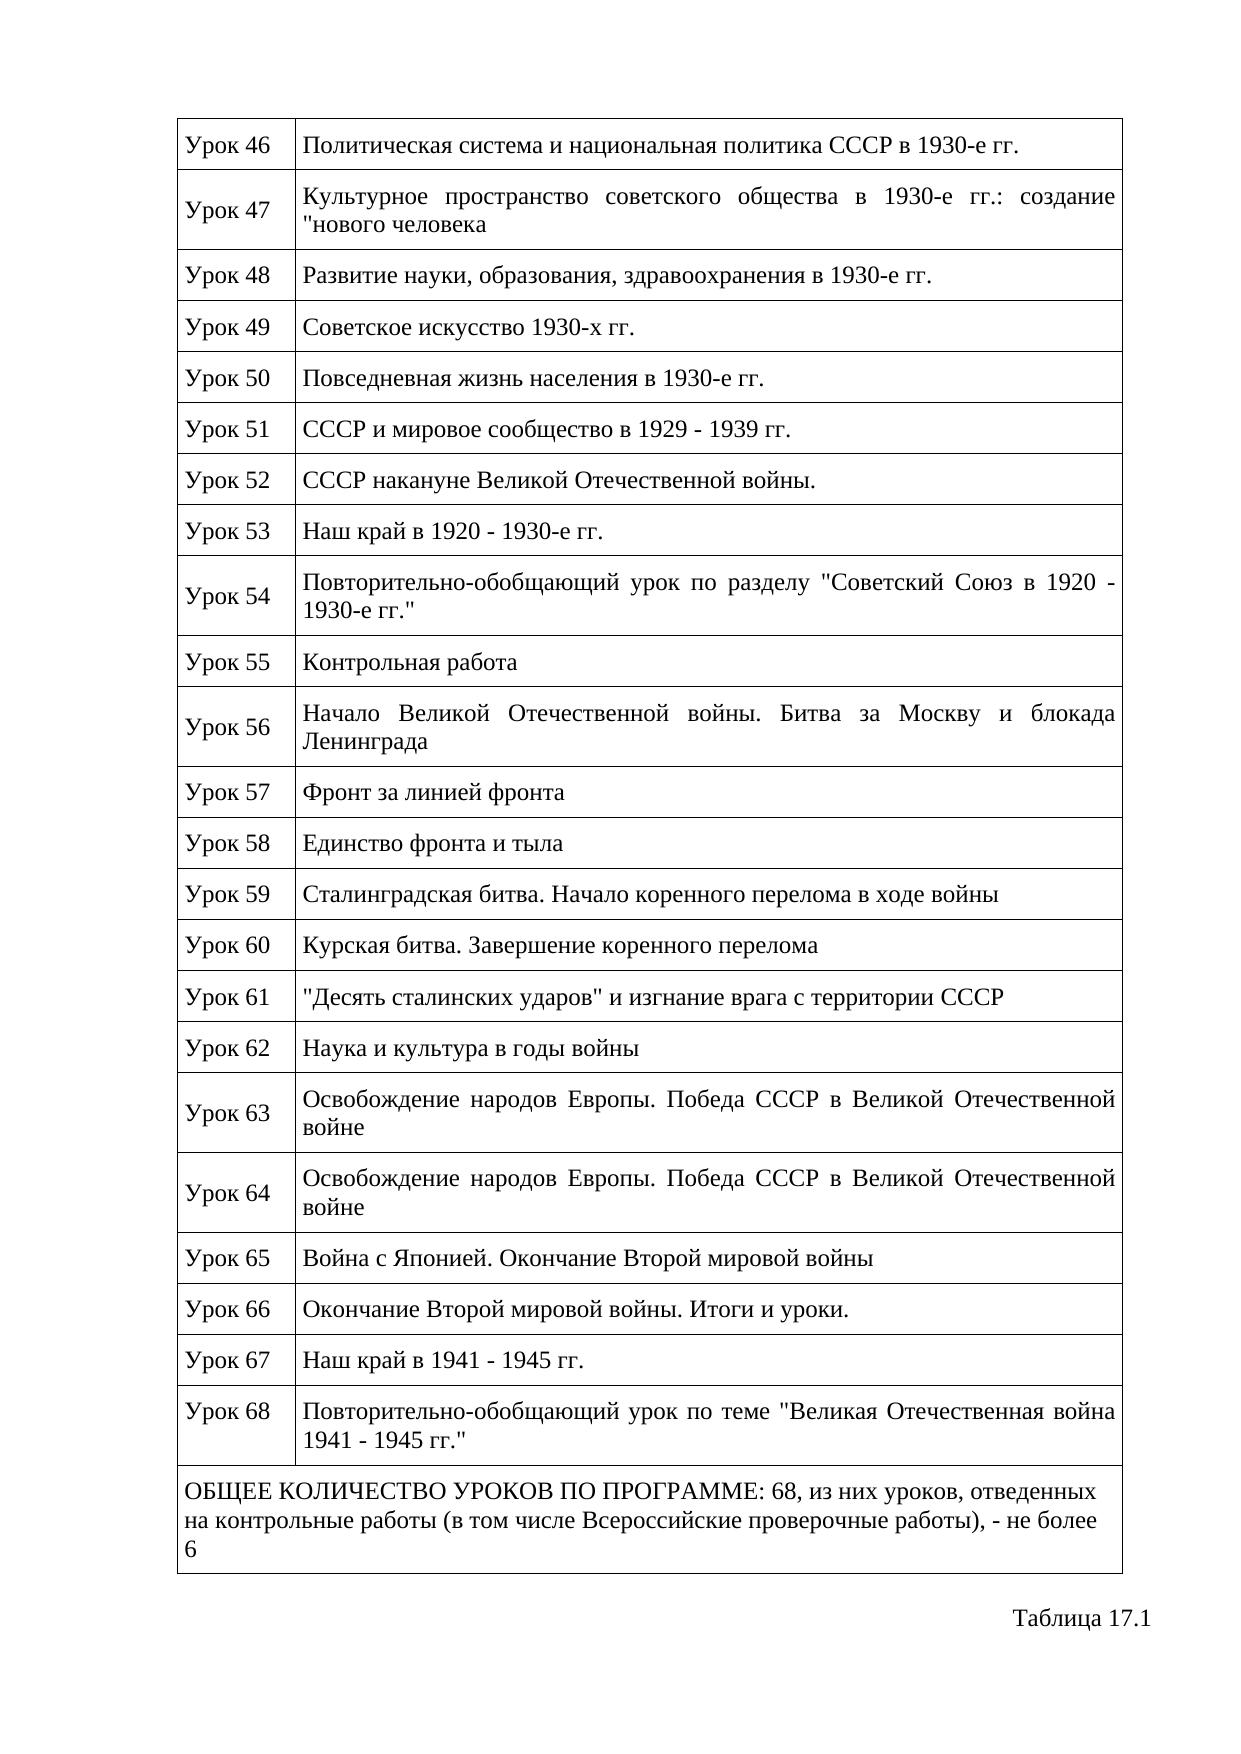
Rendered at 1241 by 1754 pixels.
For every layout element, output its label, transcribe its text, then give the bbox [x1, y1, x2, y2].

table_cell Окончание Второй мировой войны. Итоги и уроки. [296, 1284, 1122, 1334]
table_cell Развитие науки, образования, здравоохранения в 1930-е гг. [296, 250, 1122, 300]
table_cell Война с Японией. Окончание Второй мировой войны [296, 1233, 1122, 1283]
table_cell Повторительно-обобщающий урок по теме "Великая Отечественная война 1941 - 1945 гг." [296, 1386, 1122, 1464]
table_cell "Десять сталинских ударов" и изгнание врага с территории СССР [296, 971, 1122, 1021]
table_cell Урок 51 [178, 403, 295, 453]
table_cell Урок 57 [178, 767, 295, 817]
table_cell Урок 68 [178, 1386, 295, 1464]
table_cell Начало Великой Отечественной войны. Битва за Москву и блокада Ленинграда [296, 687, 1122, 766]
table_cell Фронт за линией фронта [296, 767, 1122, 817]
table_cell Наука и культура в годы войны [296, 1022, 1122, 1072]
table_cell Урок 65 [178, 1233, 295, 1283]
table_cell СССР накануне Великой Отечественной войны. [296, 454, 1122, 504]
table_cell Урок 64 [178, 1153, 295, 1232]
table_cell Урок 66 [178, 1284, 295, 1334]
table_cell Наш край в 1920 - 1930-е гг. [296, 505, 1122, 555]
table_cell Советское искусство 1930-х гг. [296, 301, 1122, 351]
table_cell Наш край в 1941 - 1945 гг. [296, 1335, 1122, 1385]
table_cell Сталинградская битва. Начало коренного перелома в ходе войны [296, 869, 1122, 919]
table_cell Урок 46 [178, 119, 295, 169]
table_cell Урок 56 [178, 687, 295, 766]
table_cell Урок 54 [178, 556, 295, 635]
table_cell Урок 61 [178, 971, 295, 1021]
table_cell СССР и мировое сообщество в 1929 - 1939 гг. [296, 403, 1122, 453]
table_cell Повседневная жизнь населения в 1930-е гг. [296, 352, 1122, 402]
table_cell Урок 60 [178, 920, 295, 970]
table_cell Урок 63 [178, 1073, 295, 1152]
table_cell Единство фронта и тыла [296, 818, 1122, 868]
table_cell Урок 62 [178, 1022, 295, 1072]
table_cell Урок 55 [178, 636, 295, 686]
table_cell ОБЩЕЕ КОЛИЧЕСТВО УРОКОВ ПО ПРОГРАММЕ: 68, из них уроков, отведенных на контрольные работы (в том числе Всероссийские проверочные работы), - не более 6 [178, 1466, 1122, 1573]
table_cell Урок 48 [178, 250, 295, 300]
table_cell Повторительно-обобщающий урок по разделу "Советский Союз в 1920 - 1930-е гг." [296, 556, 1122, 635]
table_cell Освобождение народов Европы. Победа СССР в Великой Отечественной войне [296, 1153, 1122, 1232]
table_cell Урок 58 [178, 818, 295, 868]
table_cell Урок 50 [178, 352, 295, 402]
table_cell Освобождение народов Европы. Победа СССР в Великой Отечественной войне [296, 1073, 1122, 1152]
table_cell Урок 59 [178, 869, 295, 919]
table_cell Урок 49 [178, 301, 295, 351]
table_cell Политическая система и национальная политика СССР в 1930-е гг. [296, 119, 1122, 169]
table_cell Урок 67 [178, 1335, 295, 1385]
table_cell Культурное пространство советского общества в 1930-е гг.: создание "нового человека [296, 170, 1122, 249]
text Таблица 17.1 [177, 1603, 1152, 1632]
table_cell Курская битва. Завершение коренного перелома [296, 920, 1122, 970]
table_cell Контрольная работа [296, 636, 1122, 686]
table_cell Урок 52 [178, 454, 295, 504]
table_cell Урок 53 [178, 505, 295, 555]
table_cell Урок 47 [178, 170, 295, 249]
